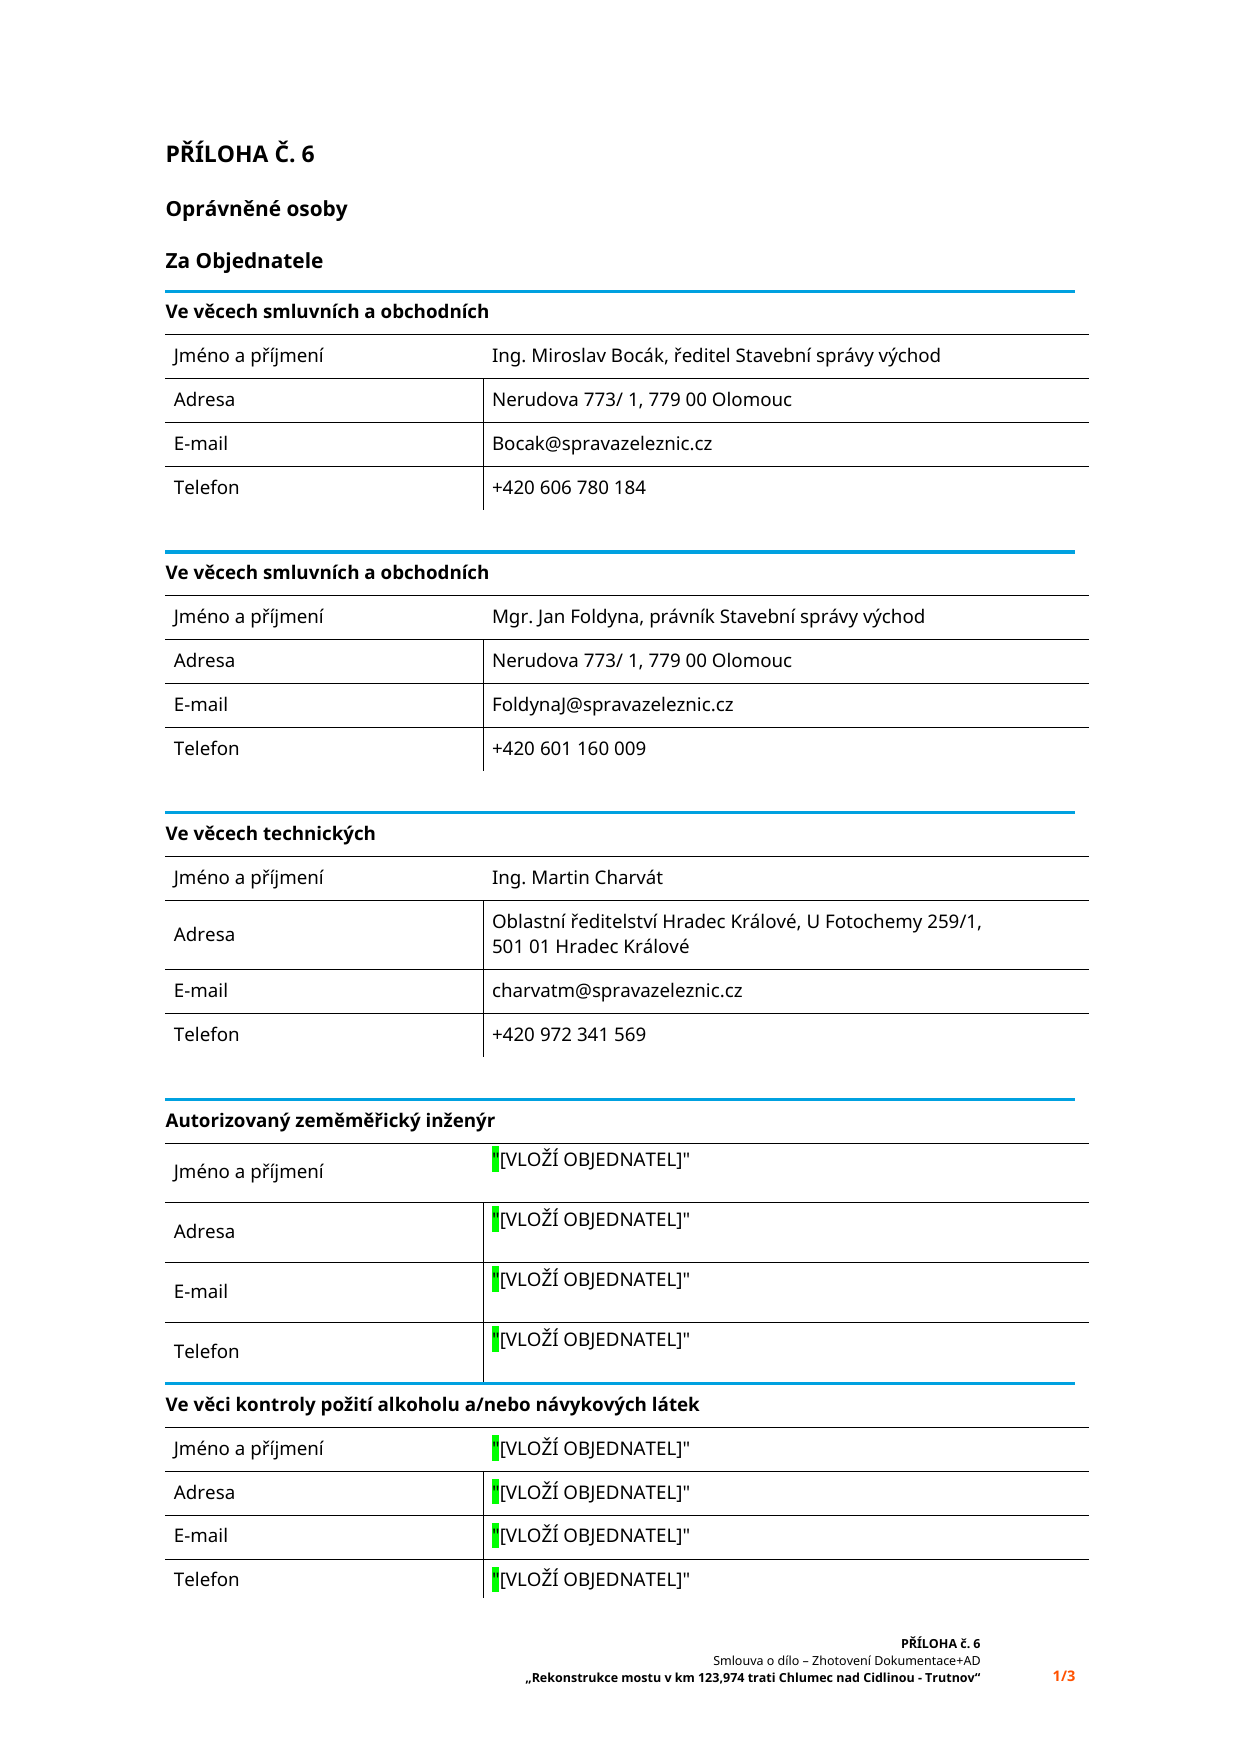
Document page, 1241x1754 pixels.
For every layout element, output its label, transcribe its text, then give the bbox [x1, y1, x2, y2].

table_cell E-mail [165, 1516, 483, 1558]
text Ve věcech smluvních a obchodních [165, 554, 1075, 585]
table_header [484, 1144, 1089, 1202]
table_header Ing. Miroslav Bocák, ředitel Stavební správy východ [484, 335, 1089, 378]
table_header Ing. Martin Charvát [484, 857, 1089, 900]
table_cell Telefon [165, 728, 483, 771]
text Ve věcech smluvních a obchodních [165, 293, 1075, 324]
table_cell E-mail [165, 423, 483, 466]
table_cell E-mail [165, 1263, 483, 1322]
table_cell Telefon [165, 1323, 483, 1382]
table_cell [484, 1263, 1089, 1322]
table_cell Nerudova 773/ 1, 779 00 Olomouc [484, 640, 1089, 683]
table_cell Telefon [165, 1014, 483, 1057]
table_header Mgr. Jan Foldyna, právník Stavební správy východ [484, 596, 1089, 639]
table_cell [484, 1516, 1089, 1558]
table_cell Oblastní ředitelství Hradec Králové, U Fotochemy 259/1, 501 01 Hradec Králové [484, 901, 1089, 969]
table_header Jméno a příjmení [165, 596, 484, 639]
table_cell [484, 1323, 1089, 1382]
table_header Jméno a příjmení [165, 335, 484, 378]
table_cell Adresa [165, 901, 483, 969]
text Za Objednatele [165, 246, 1075, 274]
table_cell Adresa [165, 379, 483, 422]
table_cell +420 601 160 009 [484, 728, 1089, 771]
table_cell Bocak@spravazeleznic.cz [484, 423, 1089, 466]
table_header Jméno a příjmení [165, 857, 484, 900]
table_cell Telefon [165, 467, 483, 510]
table_cell Nerudova 773/ 1, 779 00 Olomouc [484, 379, 1089, 422]
table_header Jméno a příjmení [165, 1144, 484, 1202]
table_cell [484, 1560, 1089, 1598]
table_cell [484, 1203, 1089, 1262]
table_header Jméno a příjmení [165, 1428, 484, 1471]
table_cell Adresa [165, 640, 483, 683]
text Příloha č. 6 [165, 138, 1075, 170]
table_cell charvatm@spravazeleznic.cz [484, 970, 1089, 1013]
table_cell Adresa [165, 1472, 483, 1514]
table_cell +420 972 341 569 [484, 1014, 1089, 1057]
table_header [484, 1428, 1089, 1471]
table_cell FoldynaJ@spravazeleznic.cz [484, 684, 1089, 727]
table_cell Adresa [165, 1203, 483, 1262]
table_cell E-mail [165, 970, 483, 1013]
text Ve věci kontroly požití alkoholu a/nebo návykových látek [165, 1385, 1075, 1417]
table_cell [484, 1472, 1089, 1514]
table_cell E-mail [165, 684, 483, 727]
table_cell Telefon [165, 1560, 483, 1598]
table_cell +420 606 780 184 [484, 467, 1089, 510]
text Ve věcech technických [165, 814, 1075, 846]
text Autorizovaný zeměměřický inženýr [165, 1101, 1075, 1132]
text Oprávněné osoby [165, 194, 1075, 222]
